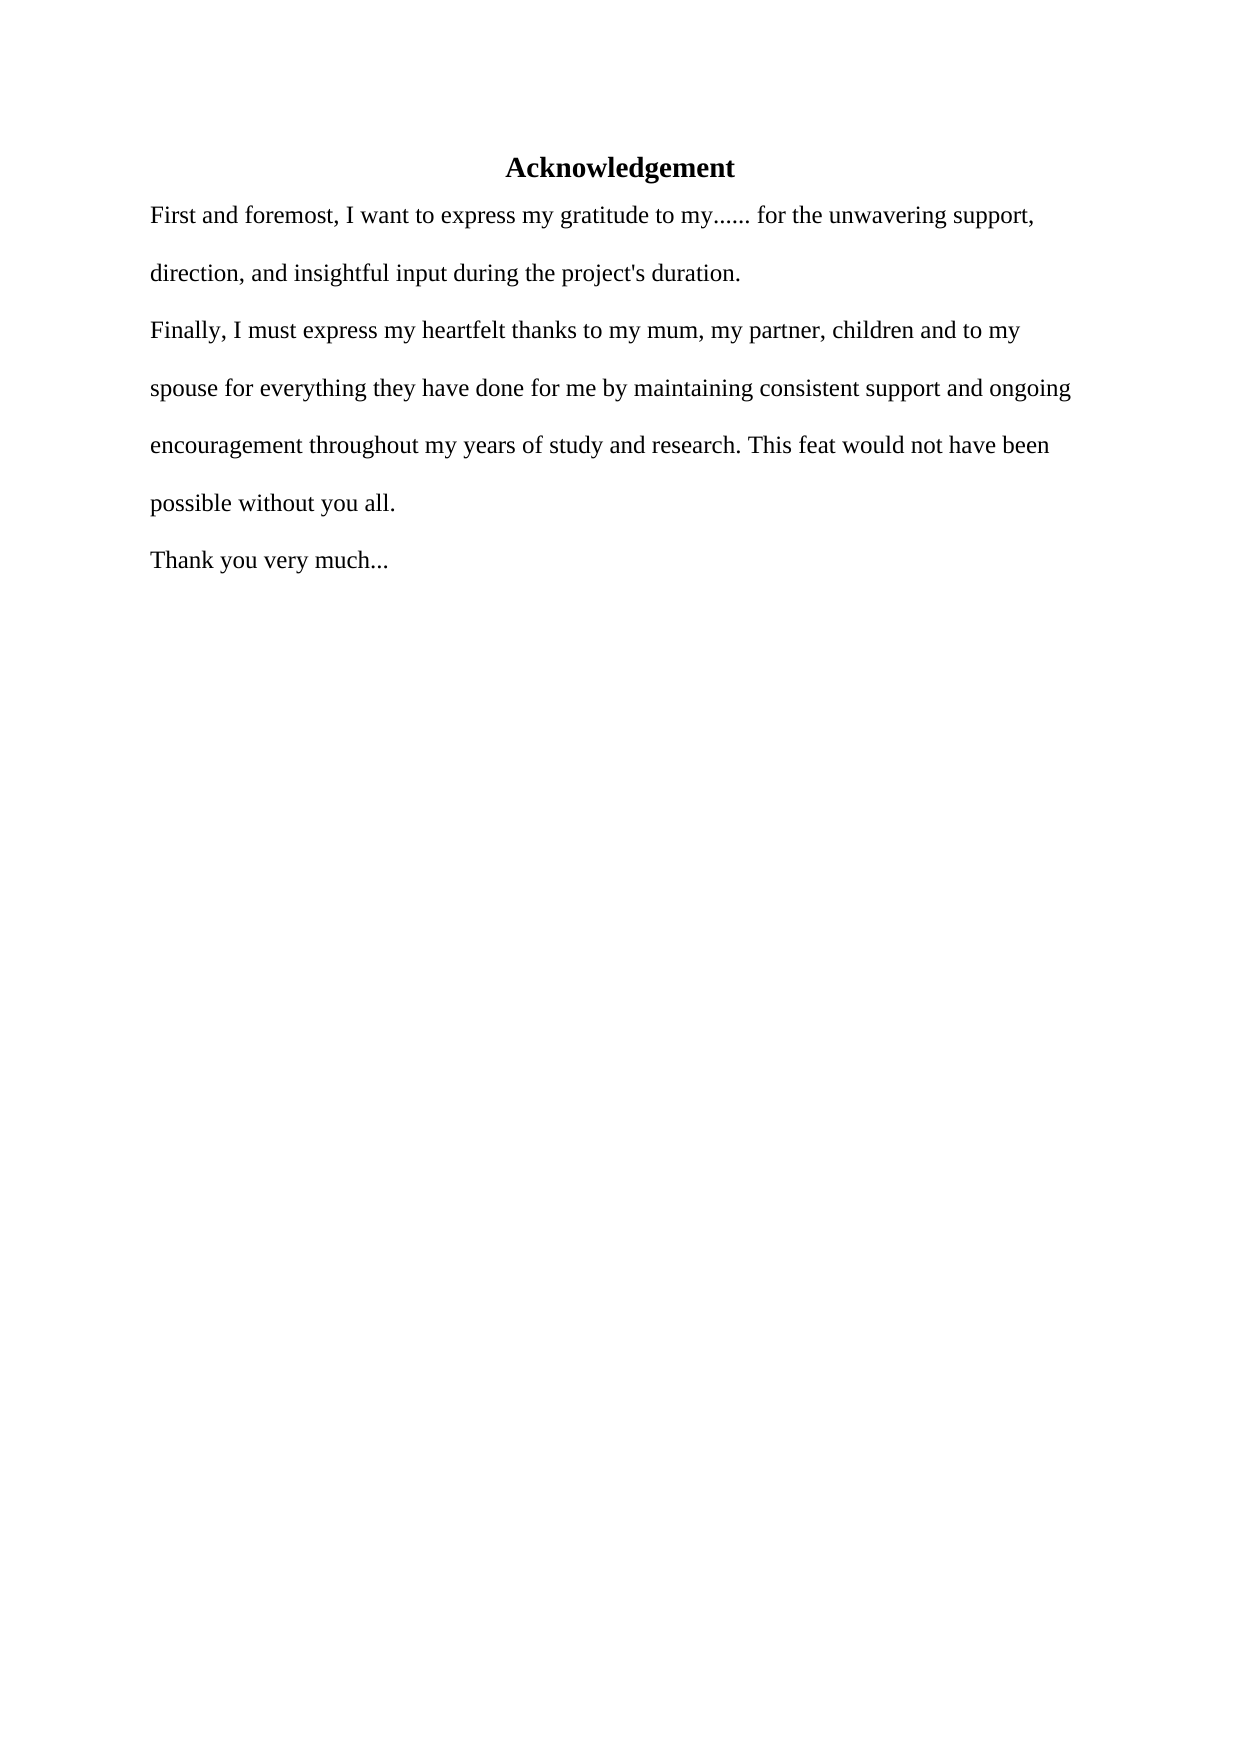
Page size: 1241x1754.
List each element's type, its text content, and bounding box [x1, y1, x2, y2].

text Acknowledgement [150, 150, 1090, 183]
text Thank you very much... [150, 545, 1090, 574]
text First and foremost, I want to express my gratitude to my...... for the unwavering support, direction, and insightful input during the project's duration. [150, 200, 1090, 287]
text Finally, I must express my heartfelt thanks to my mum, my partner, children and to my spouse for everything they have done for me by maintaining consistent support and ongoing encouragement throughout my years of study and research. This feat would not have been possible without you all. [150, 315, 1090, 517]
